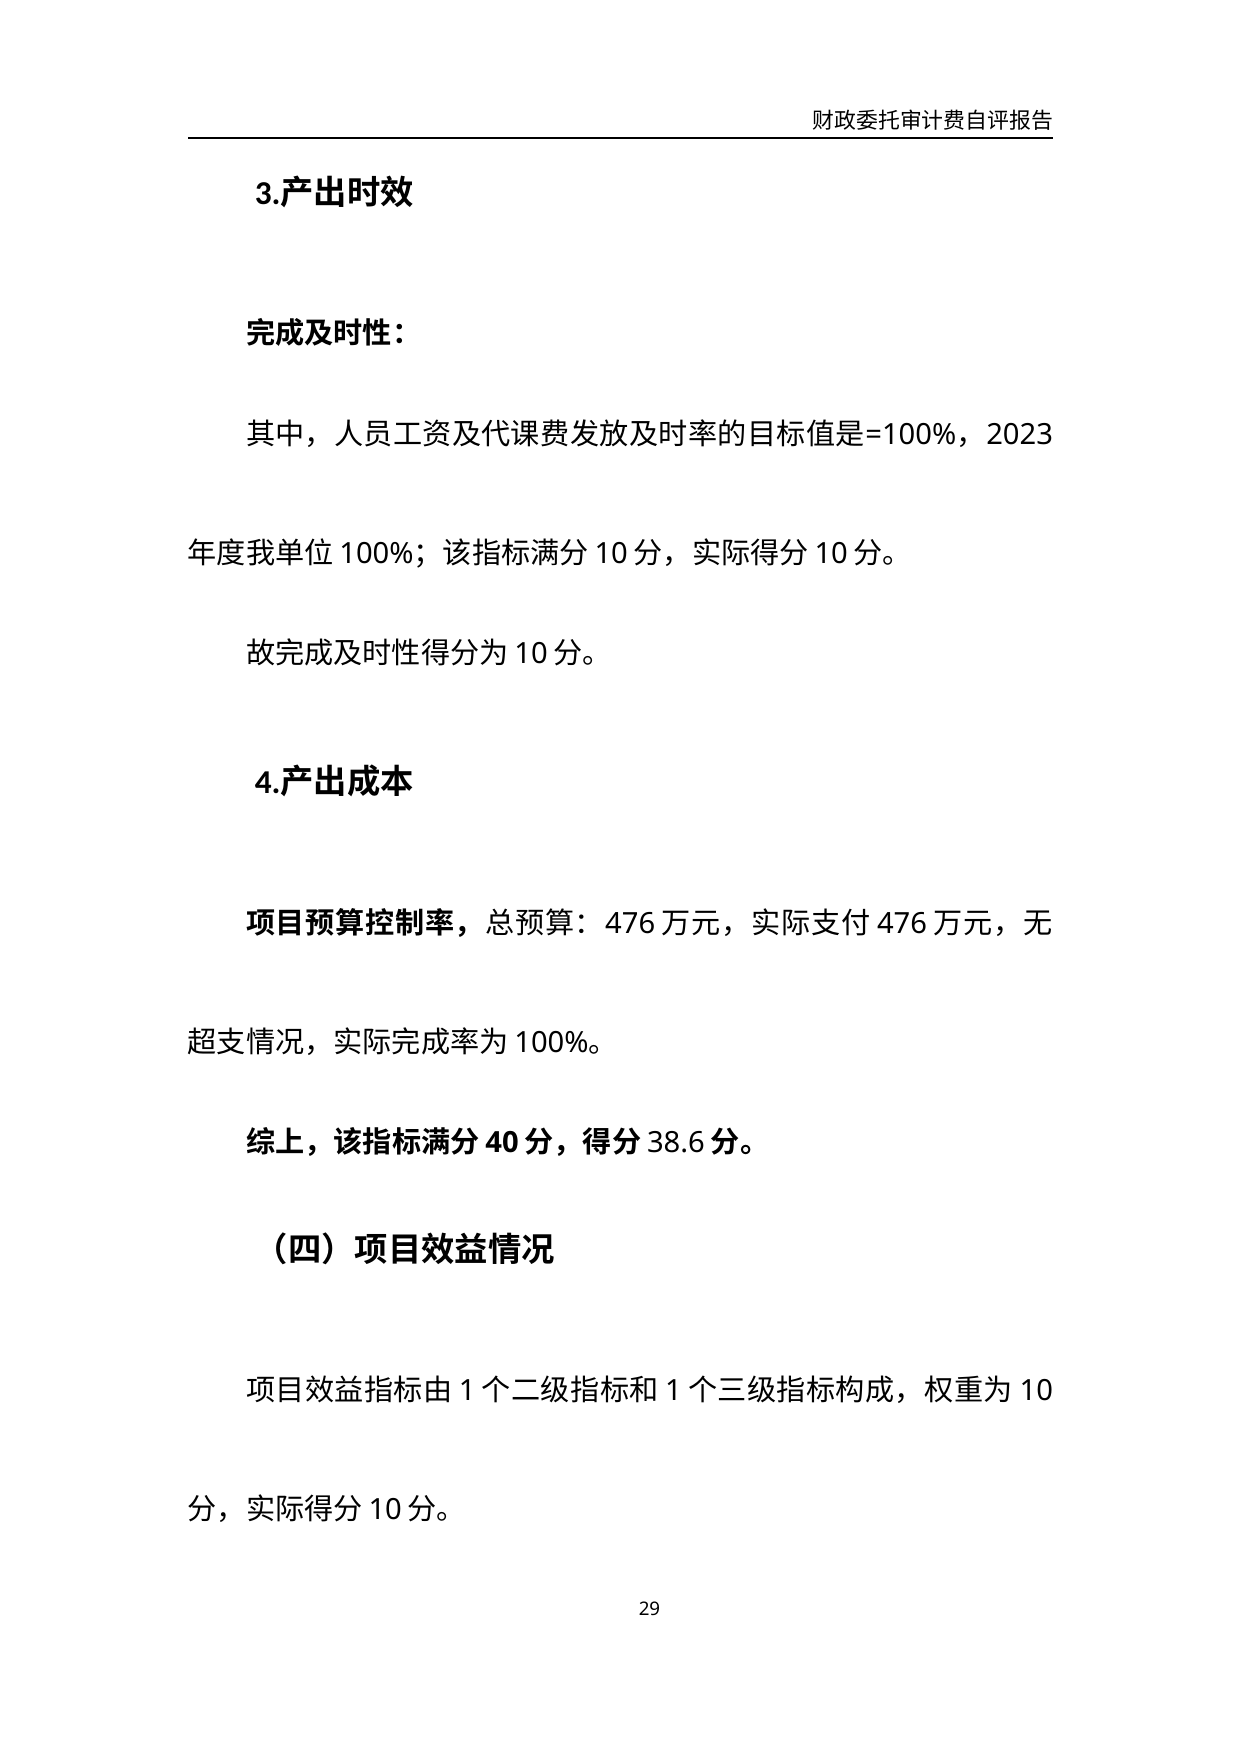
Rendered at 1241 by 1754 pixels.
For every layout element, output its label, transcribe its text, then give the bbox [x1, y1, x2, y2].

subtitle （四）项目效益情况 [187, 1207, 1053, 1286]
subtitle 3.产出时效 [187, 150, 1053, 229]
text 项目效益指标由1个二级指标和1个三级指标构成，权重为10分，实际得分10分。 [187, 1348, 1053, 1547]
text 项目预算控制率，总预算：476万元，实际支付476万元，无超支情况，实际完成率为100%。 [187, 881, 1053, 1079]
text 故完成及时性得分为10分。 [187, 612, 1053, 691]
text 综上，该指标满分40分，得分38.6分。 [187, 1100, 1053, 1180]
text 完成及时性： [187, 292, 1053, 371]
text 其中，人员工资及代课费发放及时率的目标值是=100%，2023年度我单位100%；该指标满分10分，实际得分10分。 [187, 392, 1053, 591]
subtitle 4.产出成本 [187, 739, 1053, 819]
